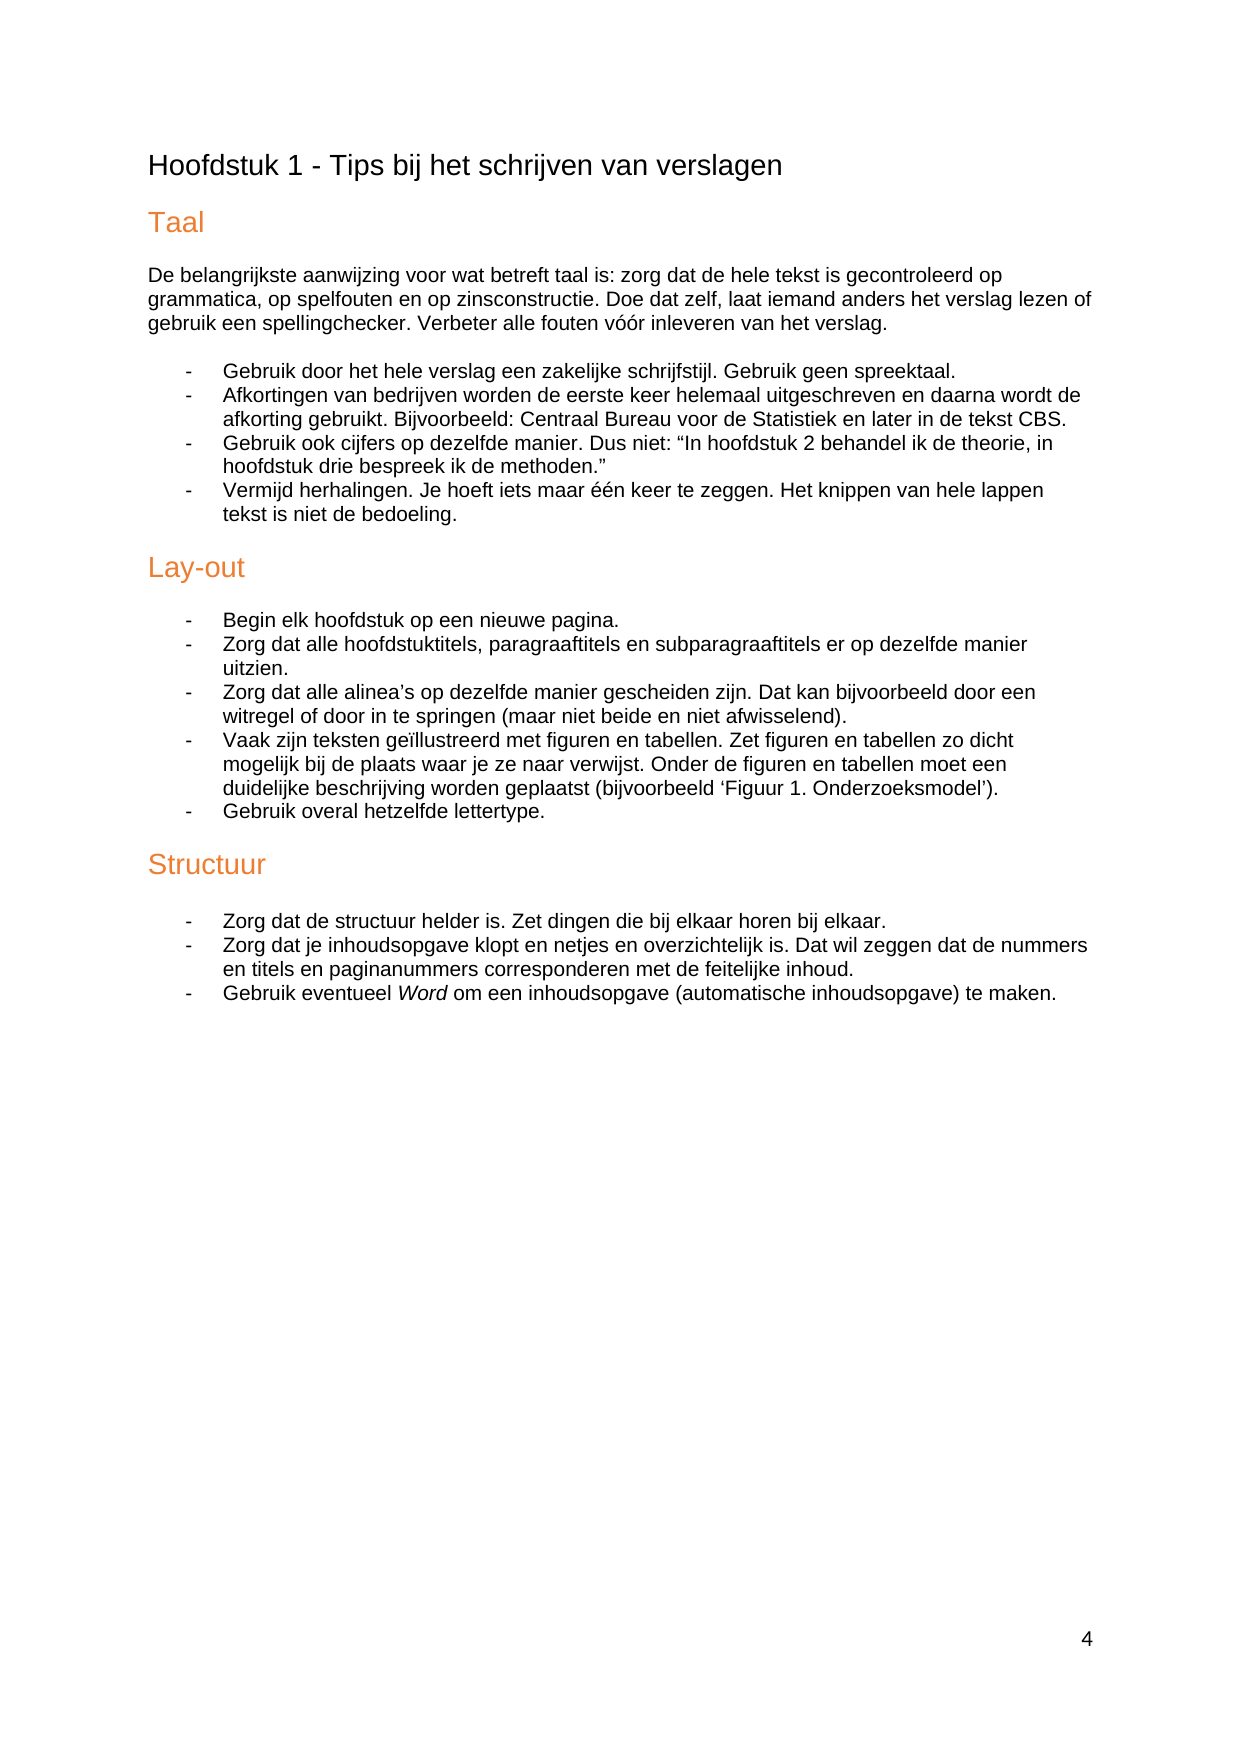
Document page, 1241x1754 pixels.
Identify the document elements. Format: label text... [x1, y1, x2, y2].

text Lay-out [148, 550, 1093, 584]
list Begin elk hoofdstuk op een nieuwe pagina. [185, 608, 1093, 632]
text Taal [148, 205, 1093, 239]
list Zorg dat alle hoofdstuktitels, paragraaftitels en subparagraaftitels er op dezelfde manier uitzien. [185, 632, 1093, 679]
list Afkortingen van bedrijven worden de eerste keer helemaal uitgeschreven en daarna wordt de afkorting gebruikt. Bijvoorbeeld: Centraal Bureau voor de Statistiek en later in de tekst CBS. [185, 382, 1093, 430]
list Gebruik ook cijfers op dezelfde manier. Dus niet: “In hoofdstuk 2 behandel ik de theorie, in hoofdstuk drie bespreek ik de methoden.” [185, 430, 1093, 478]
list Zorg dat je inhoudsopgave klopt en netjes en overzichtelijk is. Dat wil zeggen dat de nummers en titels en paginanummers corresponderen met de feitelijke inhoud. [185, 933, 1093, 981]
list Gebruik eventueel Word om een inhoudsopgave (automatische inhoudsopgave) te maken. [185, 981, 1093, 1004]
list Gebruik overal hetzelfde lettertype. [185, 799, 1093, 823]
list Gebruik door het hele verslag een zakelijke schrijfstijl. Gebruik geen spreektaal. [185, 358, 1093, 382]
list Vaak zijn teksten geïllustreerd met figuren en tabellen. Zet figuren en tabellen zo dicht mogelijk bij de plaats waar je ze naar verwijst. Onder de figuren en tabellen moet een duidelijke beschrijving worden geplaatst (bijvoorbeeld ‘Figuur 1. Onderzoeksmodel’). [185, 727, 1093, 799]
text De belangrijkste aanwijzing voor wat betreft taal is: zorg dat de hele tekst is gecontroleerd op grammatica, op spelfouten en op zinsconstructie. Doe dat zelf, laat iemand anders het verslag lezen of gebruik een spellingchecker. Verbeter alle fouten vóór inleveren van het verslag. [148, 263, 1093, 334]
list Zorg dat alle alinea’s op dezelfde manier gescheiden zijn. Dat kan bijvoorbeeld door een witregel of door in te springen (maar niet beide en niet afwisselend). [185, 679, 1093, 727]
list Vermijd herhalingen. Je hoeft iets maar één keer te zeggen. Het knippen van hele lappen tekst is niet de bedoeling. [185, 478, 1093, 526]
text Structuur [148, 847, 1093, 881]
text Hoofdstuk 1 - Tips bij het schrijven van verslagen [148, 148, 1093, 181]
list Zorg dat de structuur helder is. Zet dingen die bij elkaar horen bij elkaar. [185, 909, 1093, 933]
